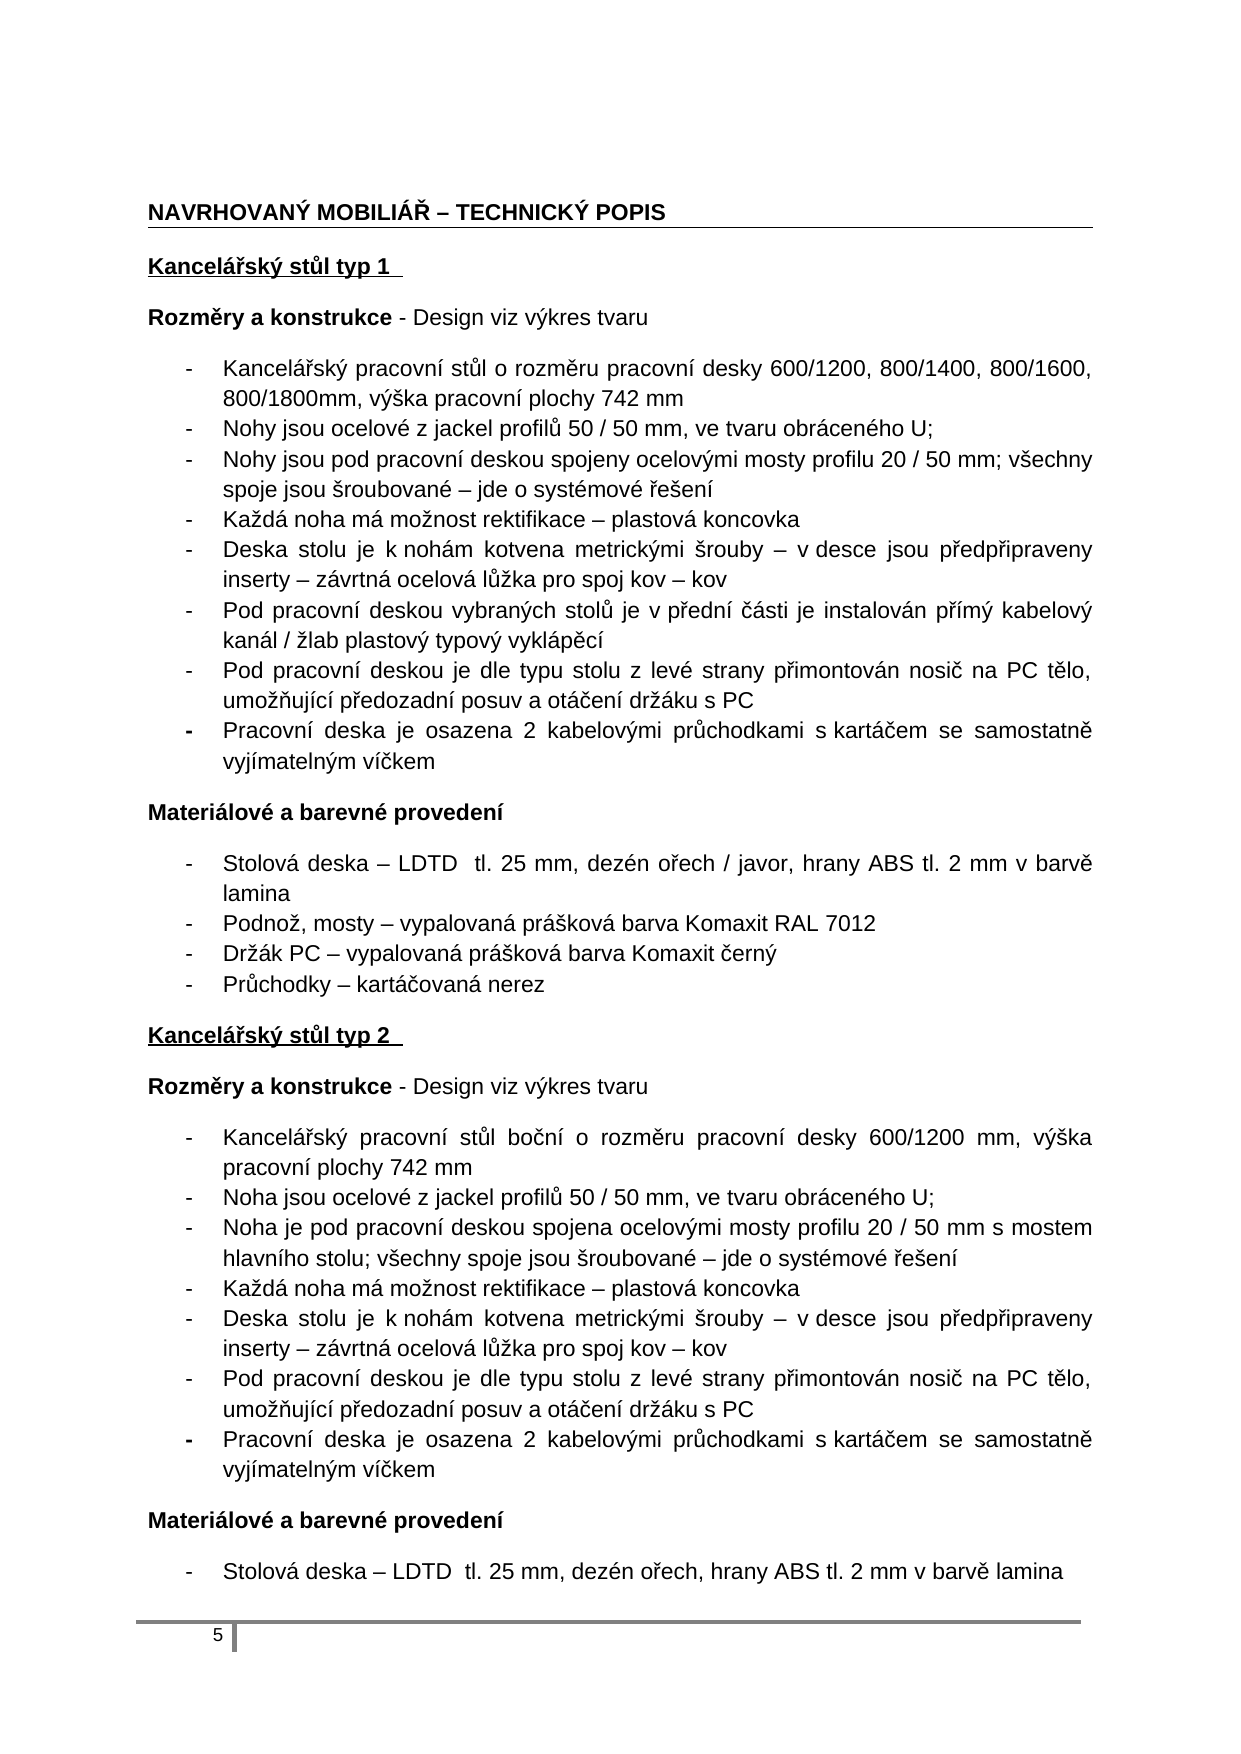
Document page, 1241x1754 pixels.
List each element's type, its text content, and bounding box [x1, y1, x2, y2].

list Kancelářský pracovní stůl o rozměru pracovní desky 600/1200, 800/1400, 800/1600, 800/1800mm, výška pracovní plochy 742 mm [185, 355, 1093, 411]
list Stolová deska – LDTD tl. 25 mm, dezén ořech / javor, hrany ABS tl. 2 mm v barvě lamina [185, 850, 1093, 906]
list Kancelářský pracovní stůl boční o rozměru pracovní desky 600/1200 mm, výška pracovní plochy 742 mm [185, 1124, 1093, 1180]
list Podnož, mosty – vypalovaná prášková barva Komaxit RAL 7012 [185, 910, 1093, 936]
text Rozměry a konstrukce - Design viz výkres tvaru [148, 304, 1093, 330]
text Materiálové a barevné provedení [148, 1507, 1093, 1533]
text NAVRHOVANÝ MOBILIÁŘ – TECHNICKÝ POPIS [148, 199, 1093, 227]
text Kancelářský stůl typ 2 [148, 1022, 1093, 1048]
list Nohy jsou pod pracovní deskou spojeny ocelovými mosty profilu 20 / 50 mm; všechny spoje jsou šroubované – jde o systémové řešení [185, 446, 1093, 502]
list Stolová deska – LDTD tl. 25 mm, dezén ořech, hrany ABS tl. 2 mm v barvě lamina [185, 1558, 1093, 1584]
list Nohy jsou ocelové z jackel profilů 50 / 50 mm, ve tvaru obráceného U; [185, 415, 1093, 442]
list Pod pracovní deskou je dle typu stolu z levé strany přimontován nosič na PC tělo, umožňující předozadní posuv a otáčení držáku s PC [185, 1365, 1093, 1422]
list Průchodky – kartáčovaná nerez [185, 971, 1093, 997]
text Materiálové a barevné provedení [148, 799, 1093, 825]
list Deska stolu je k nohám kotvena metrickými šrouby – v desce jsou předpřipraveny inserty – závrtná ocelová lůžka pro spoj kov – kov [185, 1305, 1093, 1361]
list Pod pracovní deskou vybraných stolů je v přední části je instalován přímý kabelový kanál / žlab plastový typový vyklápěcí [185, 597, 1093, 653]
list Pod pracovní deskou je dle typu stolu z levé strany přimontován nosič na PC tělo, umožňující předozadní posuv a otáčení držáku s PC [185, 657, 1093, 713]
list Noha je pod pracovní deskou spojena ocelovými mosty profilu 20 / 50 mm s mostem hlavního stolu; všechny spoje jsou šroubované – jde o systémové řešení [185, 1214, 1093, 1271]
list Noha jsou ocelové z jackel profilů 50 / 50 mm, ve tvaru obráceného U; [185, 1184, 1093, 1210]
list Každá noha má možnost rektifikace – plastová koncovka [185, 1275, 1093, 1301]
list Každá noha má možnost rektifikace – plastová koncovka [185, 506, 1093, 532]
text Kancelářský stůl typ 1 [148, 253, 1093, 279]
list Držák PC – vypalovaná prášková barva Komaxit černý [185, 940, 1093, 967]
text Rozměry a konstrukce - Design viz výkres tvaru [148, 1073, 1093, 1099]
list Deska stolu je k nohám kotvena metrickými šrouby – v desce jsou předpřipraveny inserty – závrtná ocelová lůžka pro spoj kov – kov [185, 536, 1093, 593]
list Pracovní deska je osazena 2 kabelovými průchodkami s kartáčem se samostatně vyjímatelným víčkem [185, 1426, 1093, 1482]
list Pracovní deska je osazena 2 kabelovými průchodkami s kartáčem se samostatně vyjímatelným víčkem [185, 717, 1093, 774]
